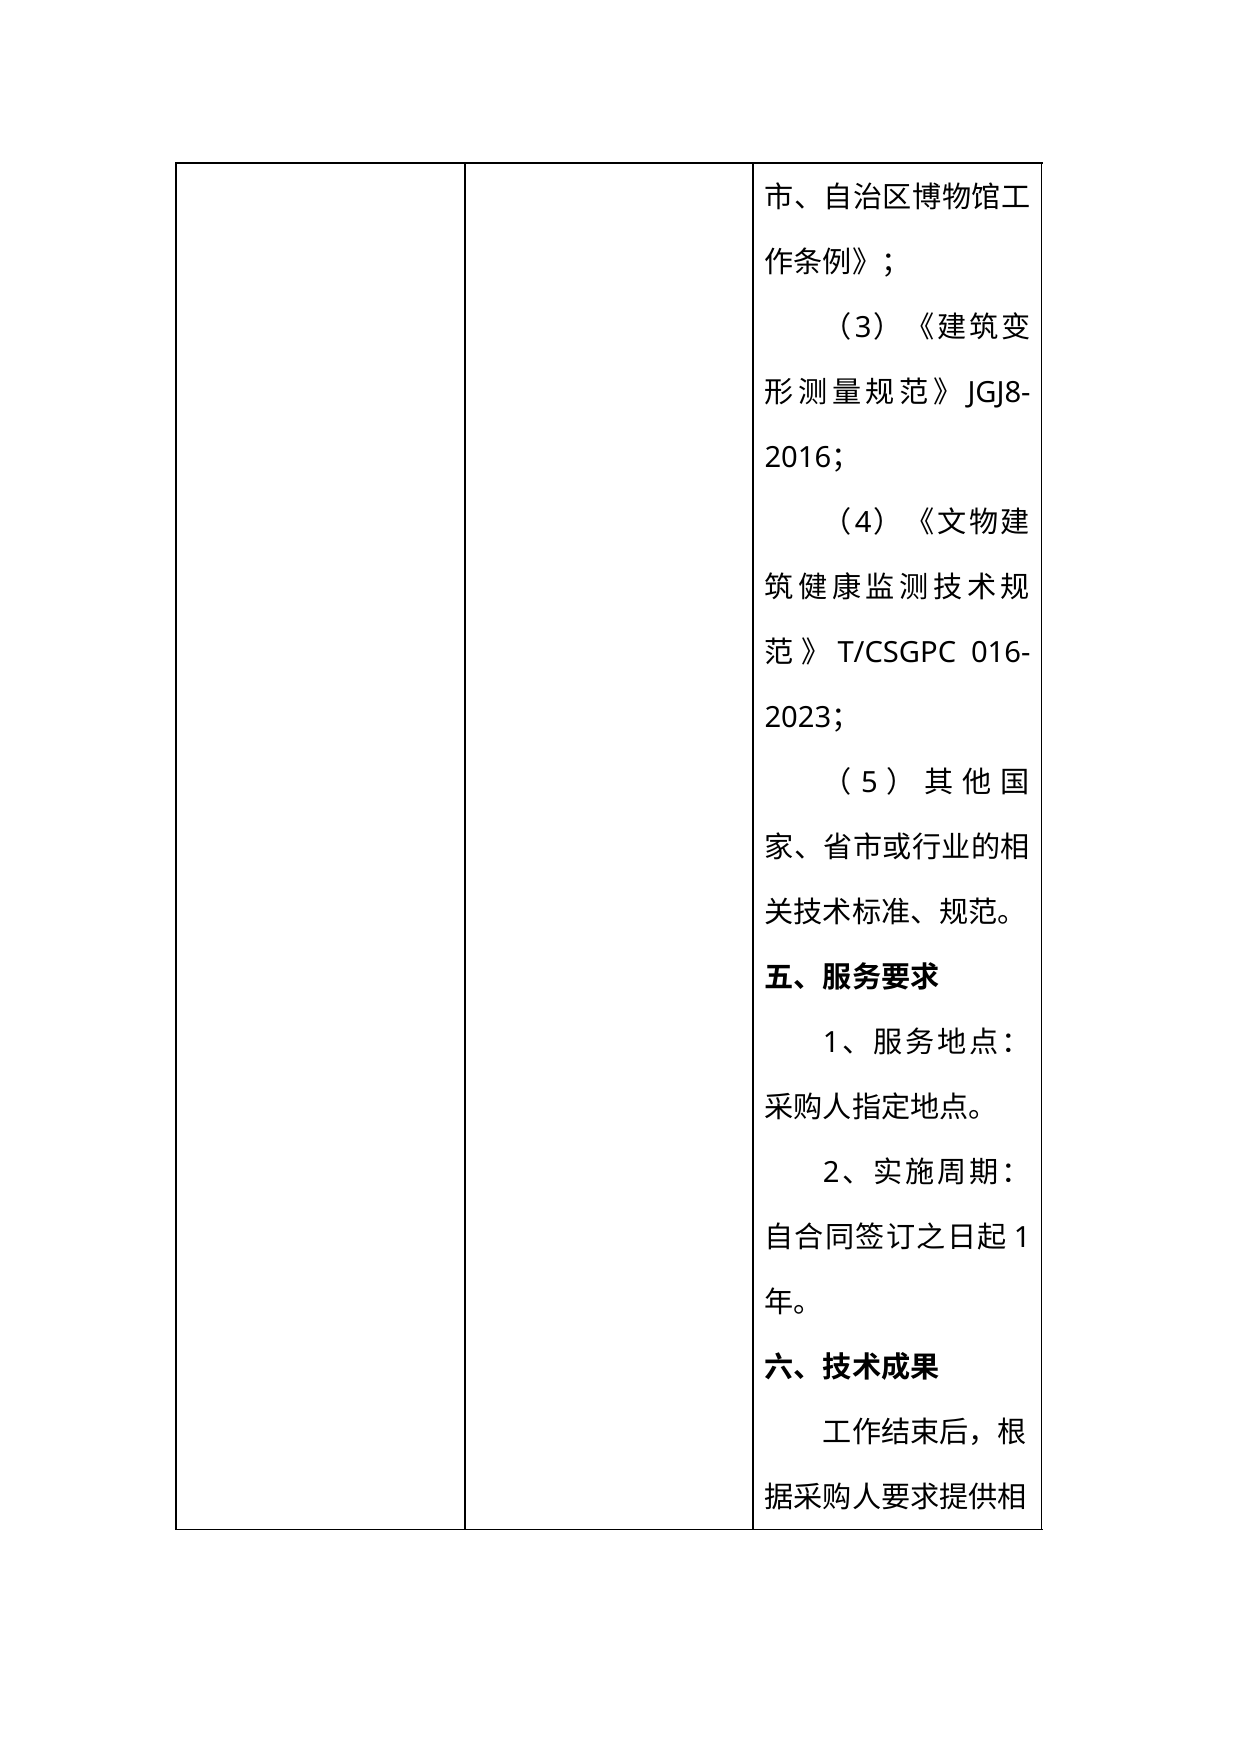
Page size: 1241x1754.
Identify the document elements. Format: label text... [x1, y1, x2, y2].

table_cell [177, 164, 464, 1528]
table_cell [754, 164, 1041, 1528]
table_cell 1 [466, 164, 752, 1528]
